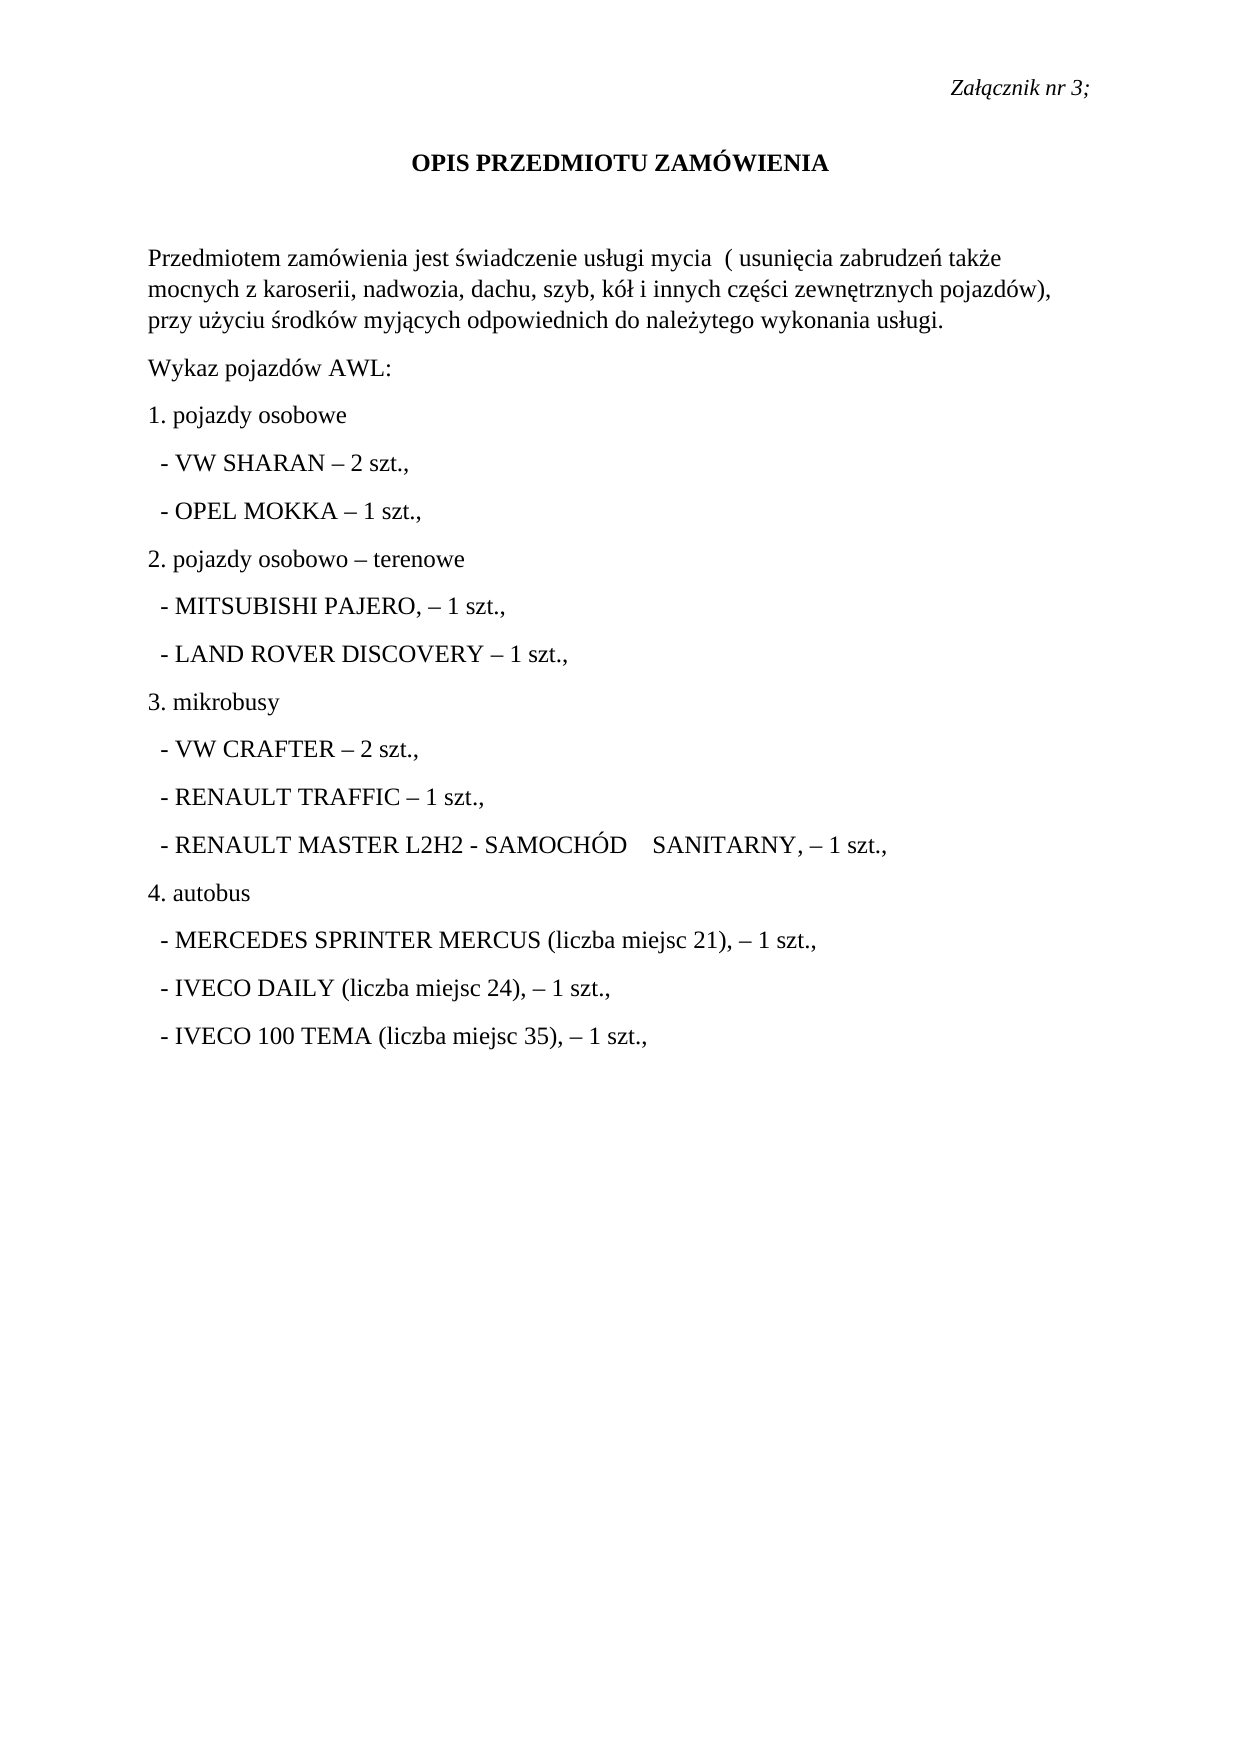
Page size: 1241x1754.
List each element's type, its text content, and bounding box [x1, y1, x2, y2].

text OPIS PRZEDMIOTU ZAMÓWIENIA [148, 148, 1093, 176]
text 3. mikrobusy [148, 687, 1093, 716]
text Wykaz pojazdów AWL: [148, 353, 1093, 382]
text - IVECO 100 TEMA (liczba miejsc 35), – 1 szt., [148, 1021, 1093, 1049]
text - OPEL MOKKA – 1 szt., [148, 496, 1093, 525]
text - VW CRAFTER – 2 szt., [148, 734, 1093, 763]
text 1. pojazdy osobowe [148, 401, 1093, 429]
text Przedmiotem zamówienia jest świadczenie usługi mycia ( usunięcia zabrudzeń także mocnych z karoserii, nadwozia, dachu, szyb, kół i innych części zewnętrznych pojazdów), przy użyciu środków myjących odpowiednich do należytego wykonania usługi. [148, 243, 1093, 334]
text - LAND ROVER DISCOVERY – 1 szt., [148, 639, 1093, 668]
text 2. pojazdy osobowo – terenowe [148, 544, 1093, 572]
text - VW SHARAN – 2 szt., [148, 448, 1093, 477]
text 4. autobus [148, 878, 1093, 906]
text - MITSUBISHI PAJERO, – 1 szt., [148, 591, 1093, 620]
text - RENAULT MASTER L2H2 - SAMOCHÓD SANITARNY, – 1 szt., [797, 830, 1093, 859]
text - IVECO DAILY (liczba miejsc 24), – 1 szt., [148, 973, 1093, 1002]
text - MERCEDES SPRINTER MERCUS (liczba miejsc 21), – 1 szt., [148, 925, 1093, 954]
text - RENAULT TRAFFIC – 1 szt., [148, 782, 1093, 811]
